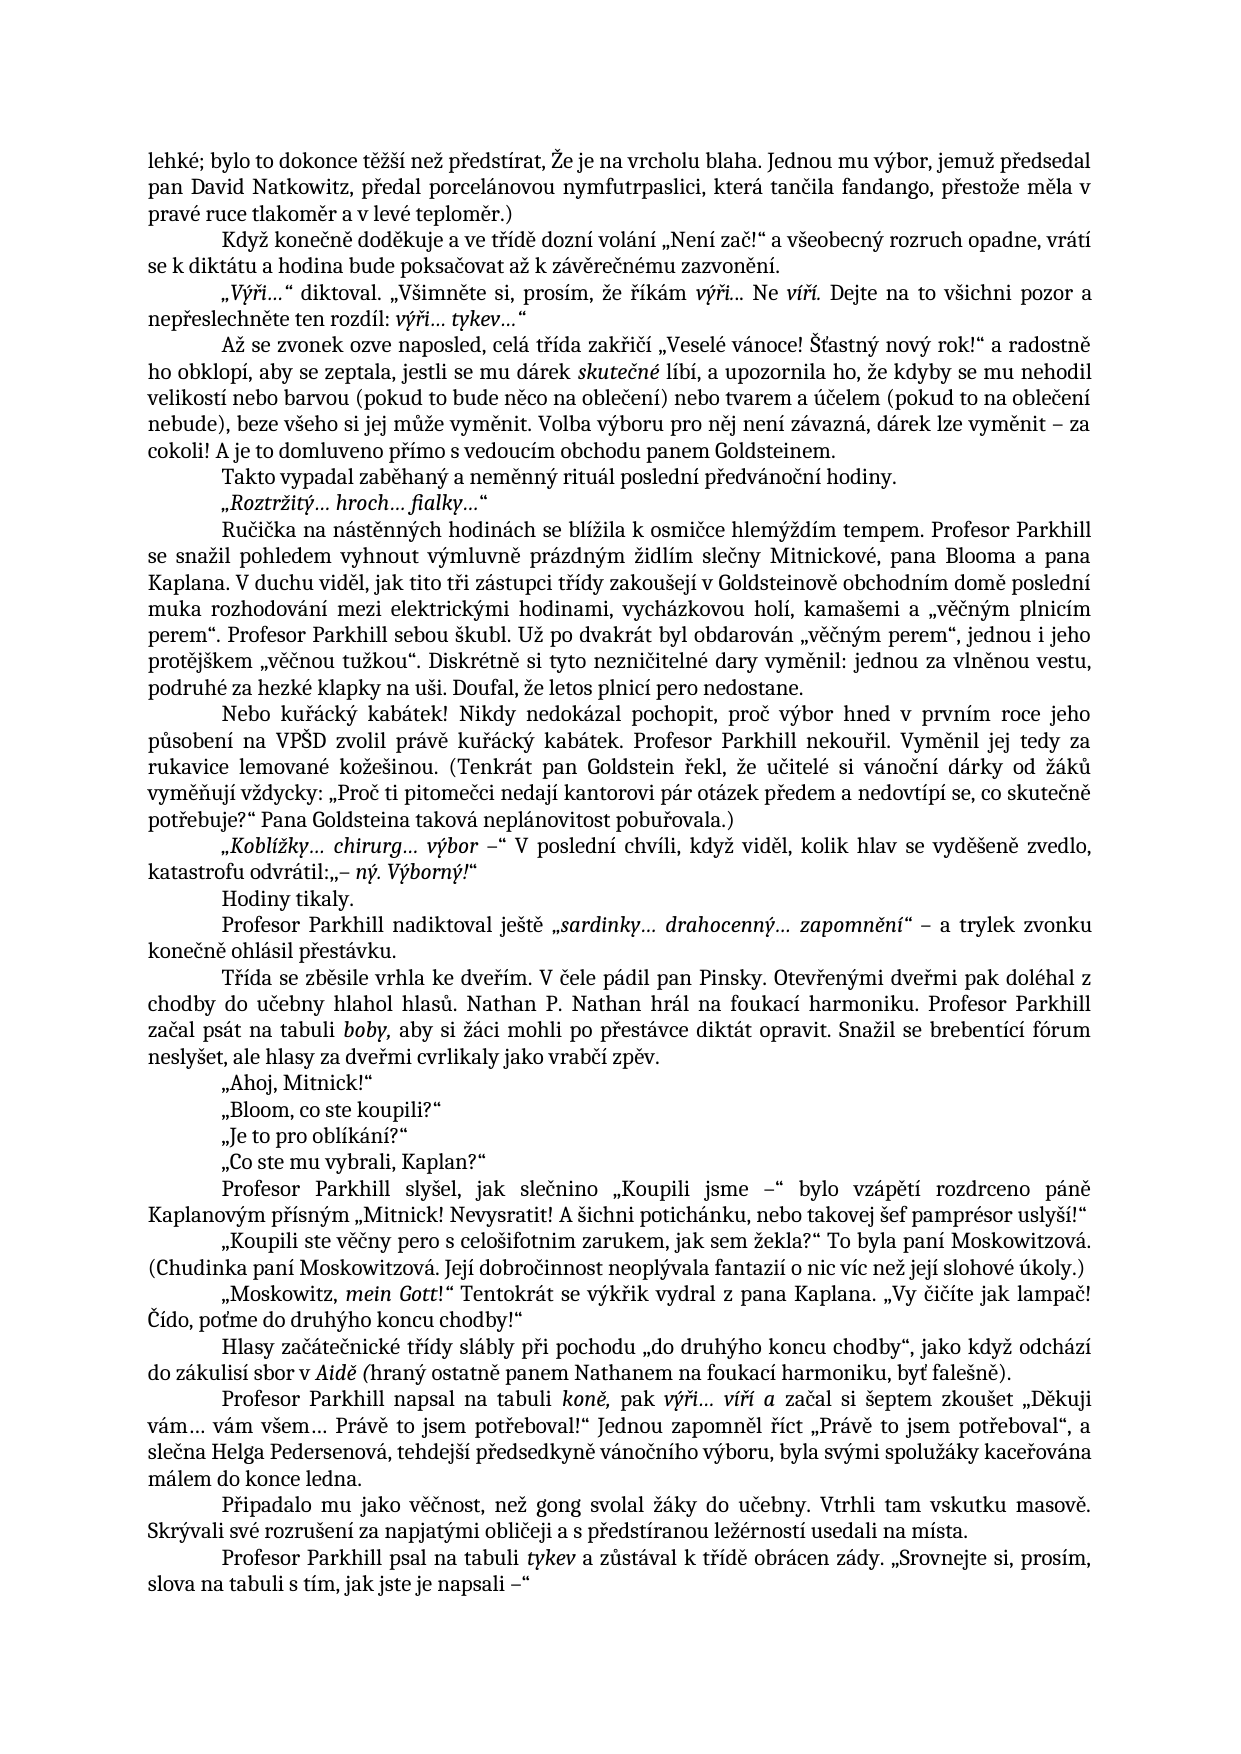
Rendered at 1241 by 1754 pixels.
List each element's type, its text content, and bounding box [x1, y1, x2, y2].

text Nebo kuřácký kabátek! Nikdy nedokázal pochopit, proč výbor hned v prvním roce jeho působení na VPŠD zvolil právě kuřácký kabátek. Profesor Parkhill nekouřil. Vyměnil jej tedy za rukavice lemované kožešinou. (Tenkrát pan Goldstein řekl, že učitelé si vánoční dárky od žáků vyměňují vždycky: „Proč ti pitomečci nedají kantorovi pár otázek předem a nedovtípí se, co skutečně potřebuje?“ Pana Goldsteina taková neplánovitost pobuřovala.) [148, 701, 1093, 833]
text Profesor Parkhill slyšel, jak slečnino „Koupili jsme –“ bylo vzápětí rozdrceno páně Kaplanovým přísným „Mitnick! Nevysratit! A šichni potichánku, nebo takovej šef pamprésor uslyší!“ [148, 1175, 1093, 1228]
text „Bloom, co ste koupili?“ [148, 1096, 1093, 1123]
text „Výři…“ diktoval. „Všimněte si, prosím, že říkám výři... Ne víří. Dejte na to všichni pozor a nepřeslechněte ten rozdíl: výři… tykev…“ [148, 279, 1093, 332]
text „Je to pro oblíkání?“ [148, 1123, 1093, 1149]
text Profesor Parkhill napsal na tabuli koně, pak výři… víří a začal si šeptem zkoušet „Děkuji vám… vám všem… Právě to jsem potřeboval!“ Jednou zapomněl říct „Právě to jsem potřeboval“, a slečna Helga Pedersenová, tehdejší předsedkyně vánočního výboru, byla svými spolužáky kaceřována málem do konce ledna. [148, 1386, 1093, 1492]
text „Koblížky… chirurg… výbor –“ V poslední chvíli, když viděl, kolik hlav se vyděšeně zvedlo, katastrofu odvrátil:,,– ný. Výborný!“ [148, 833, 1093, 886]
text Až se zvonek ozve naposled, celá třída zakřičí „Veselé vánoce! Šťastný nový rok!“ a radostně ho obklopí, aby se zeptala, jestli se mu dárek skutečné líbí, a upozornila ho, že kdyby se mu nehodil velikostí nebo barvou (pokud to bude něco na oblečení) nebo tvarem a účelem (pokud to na oblečení nebude), beze všeho si jej může vyměnit. Volba výboru pro něj není závazná, dárek lze vyměnit – za cokoli! A je to domluveno přímo s vedoucím obchodu panem Goldsteinem. [148, 332, 1093, 464]
text Ručička na nástěnných hodinách se blížila k osmičce hlemýždím tempem. Profesor Parkhill se snažil pohledem vyhnout výmluvně prázdným židlím slečny Mitnickové, pana Blooma a pana Kaplana. V duchu viděl, jak tito tři zástupci třídy zakoušejí v Goldsteinově obchodním domě poslední muka rozhodování mezi elektrickými hodinami, vycházkovou holí, kamašemi a „věčným plnicím perem“. Profesor Parkhill sebou škubl. Už po dvakrát byl obdarován „věčným perem“, jednou i jeho protějškem „věčnou tužkou“. Diskrétně si tyto nezničitelné dary vyměnil: jednou za vlněnou vestu, podruhé za hezké klapky na uši. Doufal, že letos plnicí pero nedostane. [148, 517, 1093, 701]
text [148, 148, 1093, 227]
text Když konečně doděkuje a ve třídě dozní volání „Není zač!“ a všeobecný rozruch opadne, vrátí se k diktátu a hodina bude poksačovat až k závěrečnému zazvonění. [148, 227, 1093, 279]
text „Ahoj, Mitnick!“ [148, 1070, 1093, 1096]
text „Roztržitý… hroch… fialky…“ [148, 490, 1093, 517]
text „Koupili ste věčny pero s celošifotnim zarukem, jak sem žekla?“ To byla paní Moskowitzová. (Chudinka paní Moskowitzová. Její dobročinnost neoplývala fantazií o nic víc než její slohové úkoly.) [148, 1228, 1093, 1281]
text Hlasy začátečnické třídy slábly při pochodu „do druhýho koncu chodby“, jako když odchází do zákulisí sbor v Aidě (hraný ostatně panem Nathanem na foukací harmoniku, byť falešně). [148, 1333, 1093, 1386]
text „Co ste mu vybrali, Kaplan?“ [148, 1149, 1093, 1175]
text „Moskowitz, mein Gott!“ Tentokrát se výkřik vydral z pana Kaplana. „Vy čičíte jak lampač! Čído, poťme do druhýho koncu chodby!“ [148, 1281, 1093, 1333]
text Připadalo mu jako věčnost, než gong svolal žáky do učebny. Vtrhli tam vskutku masově. Skrývali své rozrušení za napjatými obličeji a s předstíranou ležérností usedali na místa. [148, 1492, 1093, 1544]
text Profesor Parkhill psal na tabuli tykev a zůstával k třídě obrácen zády. „Srovnejte si, prosím, slova na tabuli s tím, jak jste je napsali –“ [148, 1544, 1093, 1597]
text Hodiny tikaly. [148, 886, 1093, 912]
text Takto vypadal zaběhaný a neměnný rituál poslední předvánoční hodiny. [148, 464, 1093, 490]
text Profesor Parkhill nadiktoval ještě „sardinky… drahocenný… zapomnění“ – a trylek zvonku konečně ohlásil přestávku. [148, 912, 1093, 964]
text Třída se zběsile vrhla ke dveřím. V čele pádil pan Pinsky. Otevřenými dveřmi pak doléhal z chodby do učebny hlahol hlasů. Nathan P. Nathan hrál na foukací harmoniku. Profesor Parkhill začal psát na tabuli boby, aby si žáci mohli po přestávce diktát opravit. Snažil se brebentící fórum neslyšet, ale hlasy za dveřmi cvrlikaly jako vrabčí zpěv. [148, 964, 1093, 1070]
